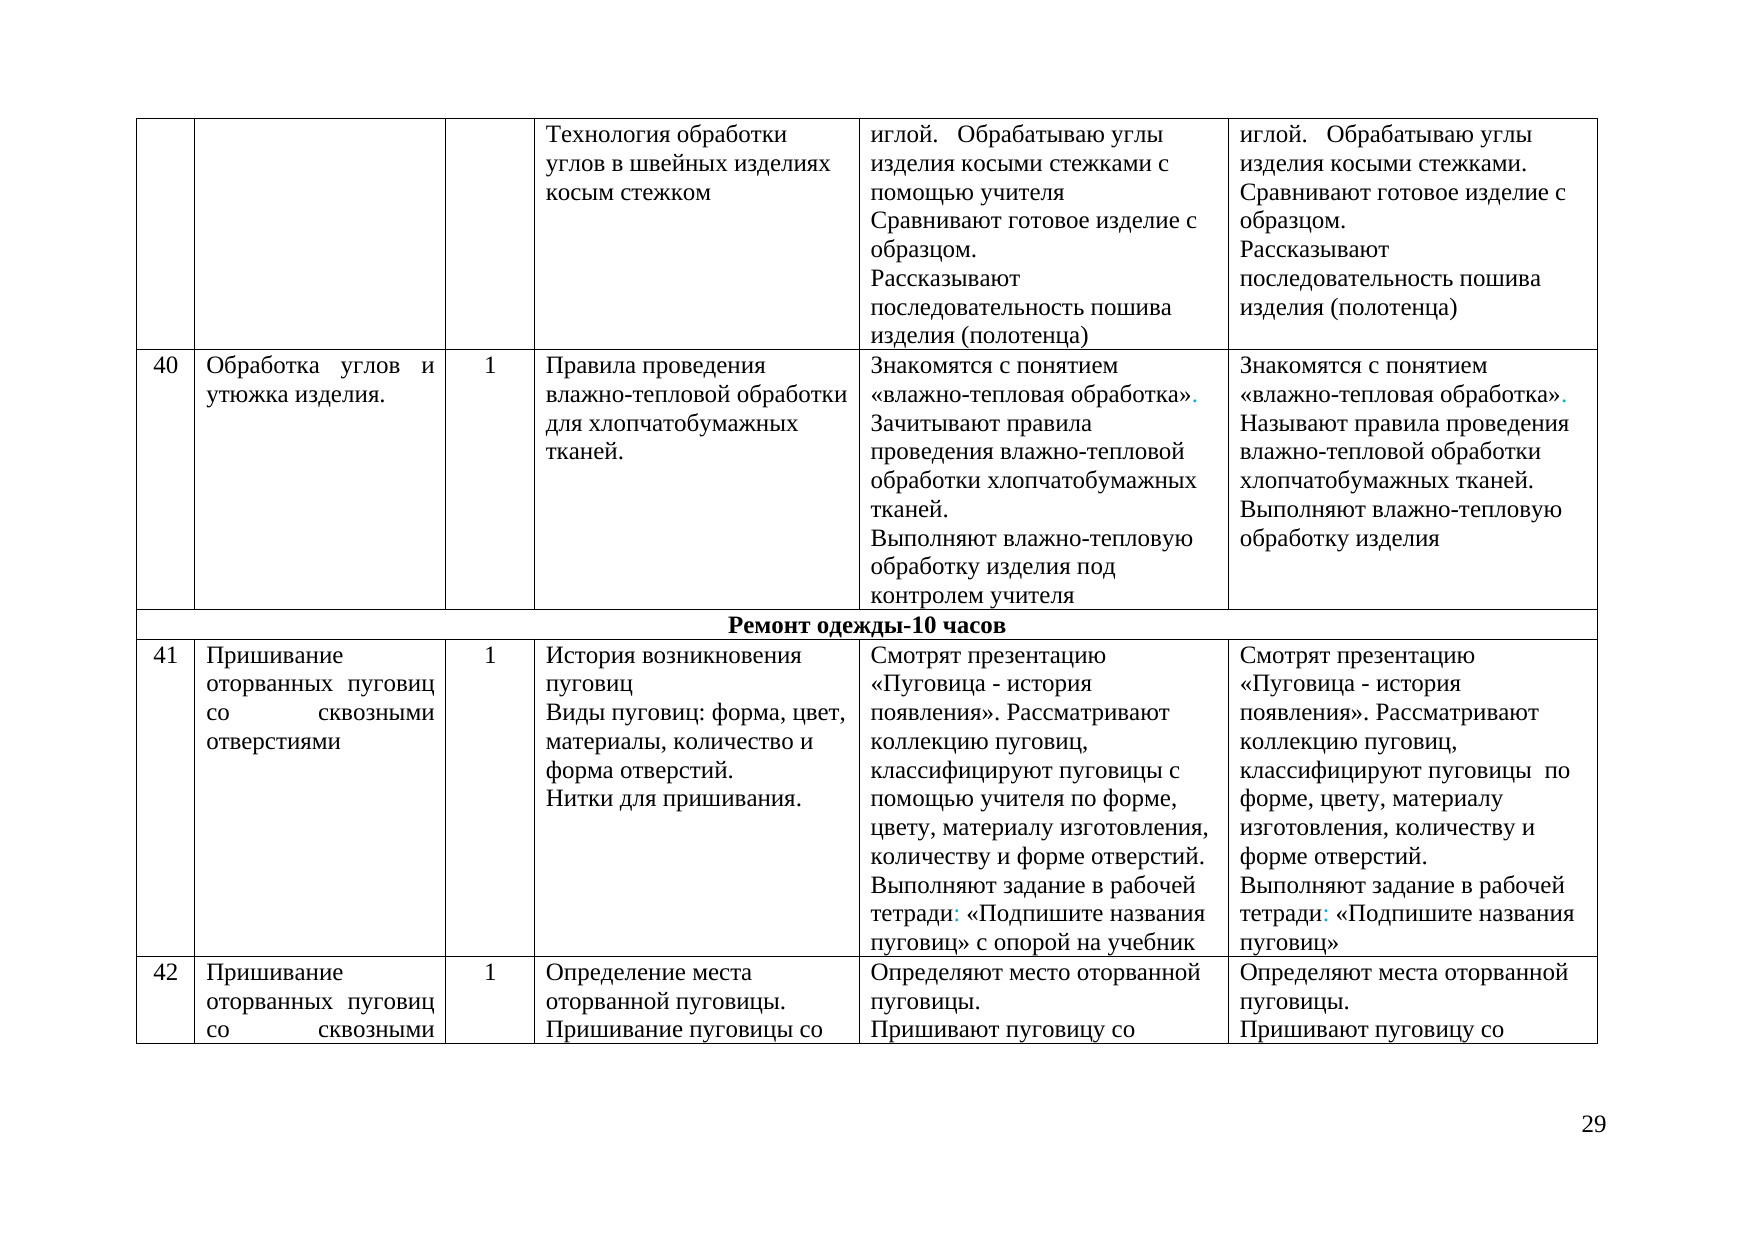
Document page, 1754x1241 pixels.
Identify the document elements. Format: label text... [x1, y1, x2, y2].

table_cell 42 [137, 957, 194, 1043]
table_cell Правила проведения влажно-тепловой обработки для хлопчатобумажных тканей. [535, 350, 859, 609]
table_cell 1 [446, 957, 534, 1043]
table_cell Смотрят презентацию «Пуговица - история появления». Рассматривают коллекцию пуговиц, классифицируют пуговицы по форме, цвету, материалу изготовления, количеству и форме отверстий. Выполняют задание в рабочей тетради: «Подпишите названия пуговиц» [1229, 640, 1597, 956]
table_cell Знакомятся с понятием «влажно-тепловая обработка». Зачитывают правила проведения влажно-тепловой обработки хлопчатобумажных тканей. Выполняют влажно-тепловую обработку изделия под контролем учителя [860, 350, 1228, 609]
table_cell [195, 957, 445, 1043]
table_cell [860, 119, 1228, 349]
table_cell Знакомятся с понятием «влажно-тепловая обработка». Называют правила проведения влажно-тепловой обработки хлопчатобумажных тканей. Выполняют влажно-тепловую обработку изделия [1229, 350, 1597, 609]
table_cell 39 [137, 119, 194, 349]
table_cell Ремонт одежды-10 часов [137, 610, 1597, 639]
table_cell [860, 957, 1228, 1043]
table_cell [535, 957, 859, 1043]
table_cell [1229, 957, 1597, 1043]
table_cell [195, 119, 445, 349]
table_cell 1 [446, 119, 534, 349]
table_cell Пришивание оторванных пуговиц со сквозными отверстиями [195, 640, 445, 956]
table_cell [535, 119, 859, 349]
table_cell 1 [446, 350, 534, 609]
table_cell История возникновения пуговиц Виды пуговиц: форма, цвет, материалы, количество и форма отверстий. Нитки для пришивания. [535, 640, 859, 956]
table_cell 40 [137, 350, 194, 609]
table_cell Обработка углов и утюжка изделия. [195, 350, 445, 609]
table_cell Смотрят презентацию «Пуговица - история появления». Рассматривают коллекцию пуговиц, классифицируют пуговицы с помощью учителя по форме, цвету, материалу изготовления, количеству и форме отверстий. Выполняют задание в рабочей тетради: «Подпишите названия пуговиц» с опорой на учебник [860, 640, 1228, 956]
table_cell 41 [137, 640, 194, 956]
table_cell 1 [446, 640, 534, 956]
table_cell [1229, 119, 1597, 349]
